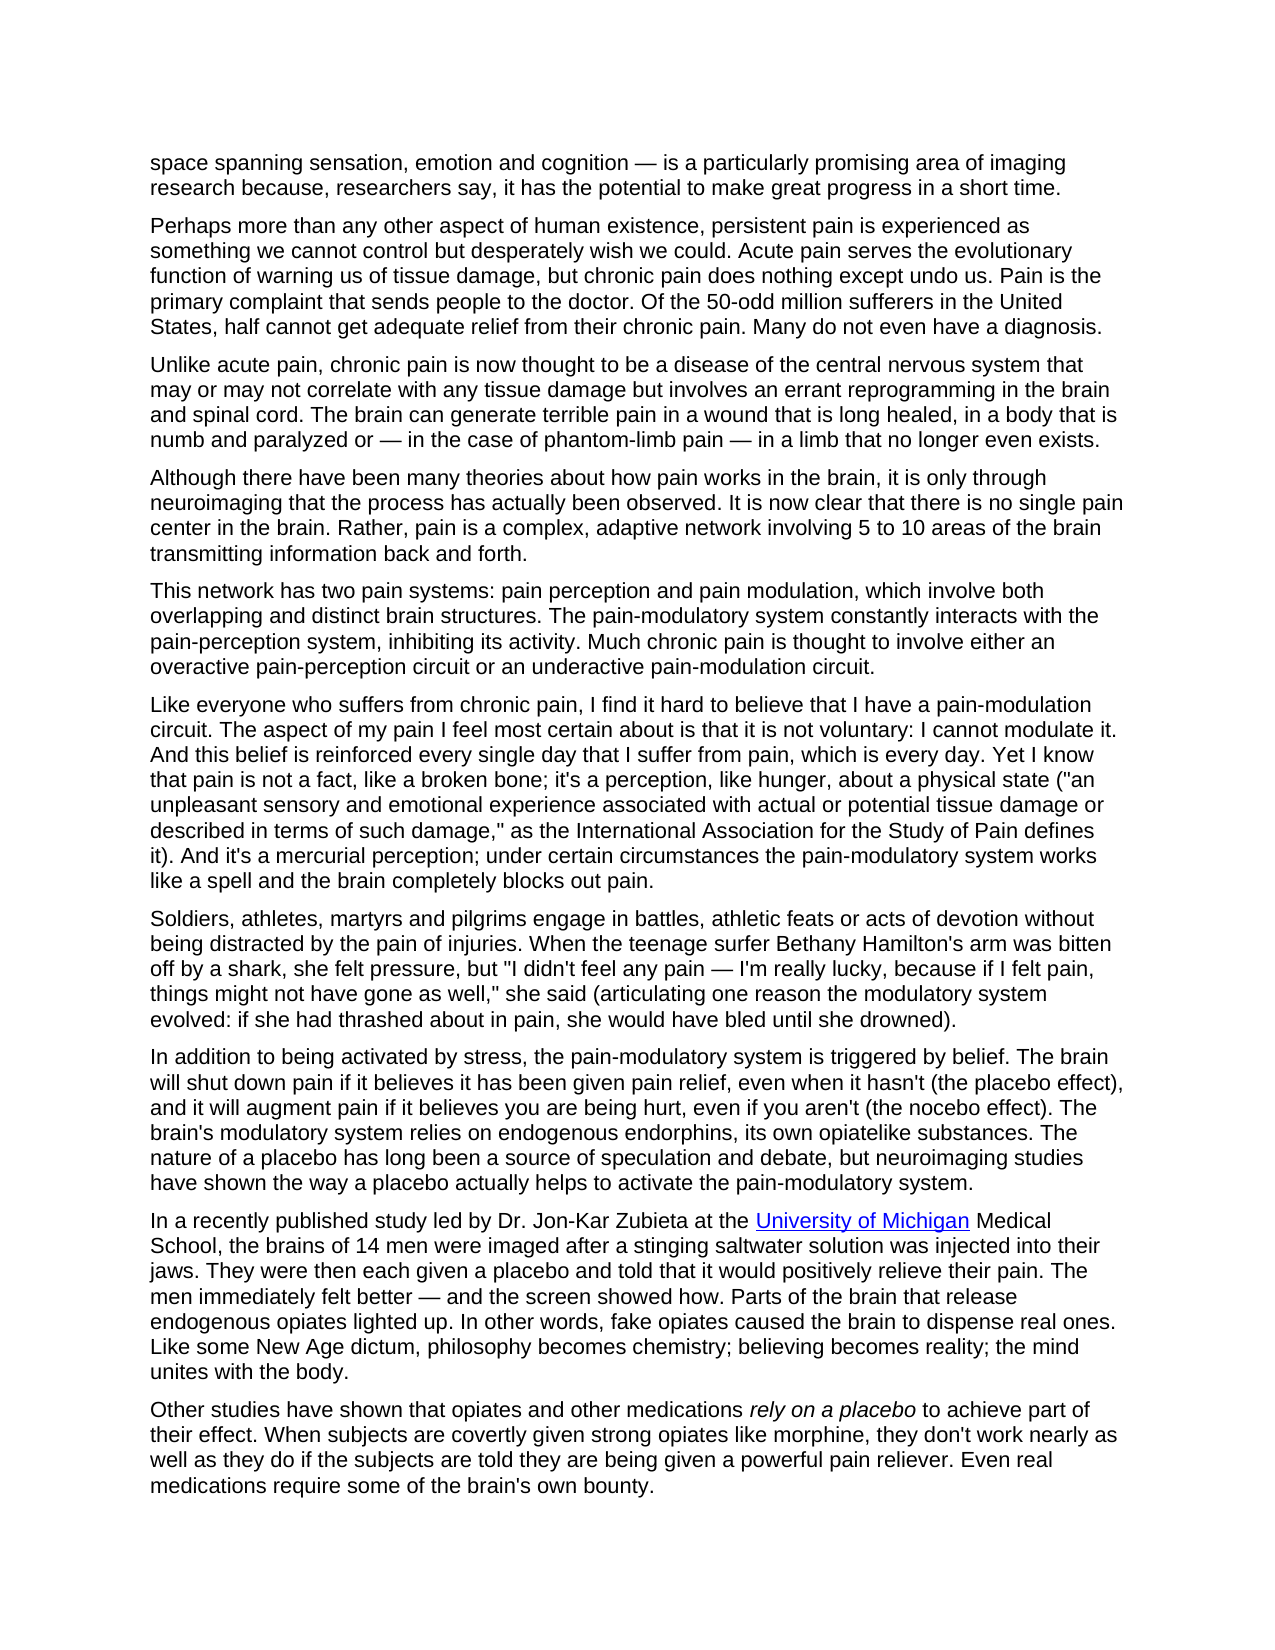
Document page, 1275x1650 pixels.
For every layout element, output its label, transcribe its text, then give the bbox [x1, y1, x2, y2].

text Although there have been many theories about how pain works in the brain, it is only through neuroimaging that the process has actually been observed. It is now clear that there is no single pain center in the brain. Rather, pain is a complex, adaptive network involving 5 to 10 areas of the brain transmitting information back and forth. [150, 465, 1125, 566]
text In a recently published study led by Dr. Jon-Kar Zubieta at the University of Michigan Medical School, the brains of 14 men were imaged after a stinging saltwater solution was injected into their jaws. They were then each given a placebo and told that it would positively relieve their pain. The men immediately felt better — and the screen showed how. Parts of the brain that release endogenous opiates lighted up. In other words, fake opiates caused the brain to dispense real ones. Like some New Age dictum, philosophy becomes chemistry; believing becomes reality; the mind unites with the body. [150, 1208, 1125, 1384]
text Soldiers, athletes, martyrs and pilgrims engage in battles, athletic feats or acts of devotion without being distracted by the pain of injuries. When the teenage surfer Bethany Hamilton's arm was bitten off by a shark, she felt pressure, but "I didn't feel any pain — I'm really lucky, because if I felt pain, things might not have gone as well," she said (articulating one reason the modulatory system evolved: if she had thrashed about in pain, she would have bled until she drowned). [150, 906, 1125, 1032]
text Like everyone who suffers from chronic pain, I find it hard to believe that I have a pain-modulation circuit. The aspect of my pain I feel most certain about is that it is not voluntary: I cannot modulate it. And this belief is reinforced every single day that I suffer from pain, which is every day. Yet I know that pain is not a fact, like a broken bone; it's a perception, like hunger, about a physical state ("an unpleasant sensory and emotional experience associated with actual or potential tissue damage or described in terms of such damage," as the International Association for the Study of Pain defines it). And it's a mercurial perception; under certain circumstances the pain-modulatory system works like a spell and the brain completely blocks out pain. [150, 691, 1125, 893]
text In addition to being activated by stress, the pain-modulatory system is triggered by belief. The brain will shut down pain if it believes it has been given pain relief, even when it hasn't (the placebo effect), and it will augment pain if it believes you are being hurt, even if you aren't (the nocebo effect). The brain's modulatory system relies on endogenous endorphins, its own opiatelike substances. The nature of a placebo has long been a source of speculation and debate, but neuroimaging studies have shown the way a placebo actually helps to activate the pain-modulatory system. [150, 1044, 1125, 1195]
text Unlike acute pain, chronic pain is now thought to be a disease of the central nervous system that may or may not correlate with any tissue damage but involves an errant reprogramming in the brain and spinal cord. The brain can generate terrible pain in a wound that is long healed, in a body that is numb and paralyzed or — in the case of phantom-limb pain — in a limb that no longer even exists. [150, 351, 1125, 452]
text This network has two pain systems: pain perception and pain modulation, which involve both overlapping and distinct brain structures. The pain-modulatory system constantly interacts with the pain-perception system, inhibiting its activity. Much chronic pain is thought to involve either an overactive pain-perception circuit or an underactive pain-modulation circuit. [150, 578, 1125, 679]
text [150, 150, 1125, 200]
text Other studies have shown that opiates and other medications rely on a placebo to achieve part of their effect. When subjects are covertly given strong opiates like morphine, they don't work nearly as well as they do if the subjects are told they are being given a powerful pain reliever. Even real medications require some of the brain's own bounty. [150, 1397, 1125, 1498]
text Perhaps more than any other aspect of human existence, persistent pain is experienced as something we cannot control but desperately wish we could. Acute pain serves the evolutionary function of warning us of tissue damage, but chronic pain does nothing except undo us. Pain is the primary complaint that sends people to the doctor. Of the 50-odd million sufferers in the United States, half cannot get adequate relief from their chronic pain. Many do not even have a diagnosis. [150, 213, 1125, 339]
